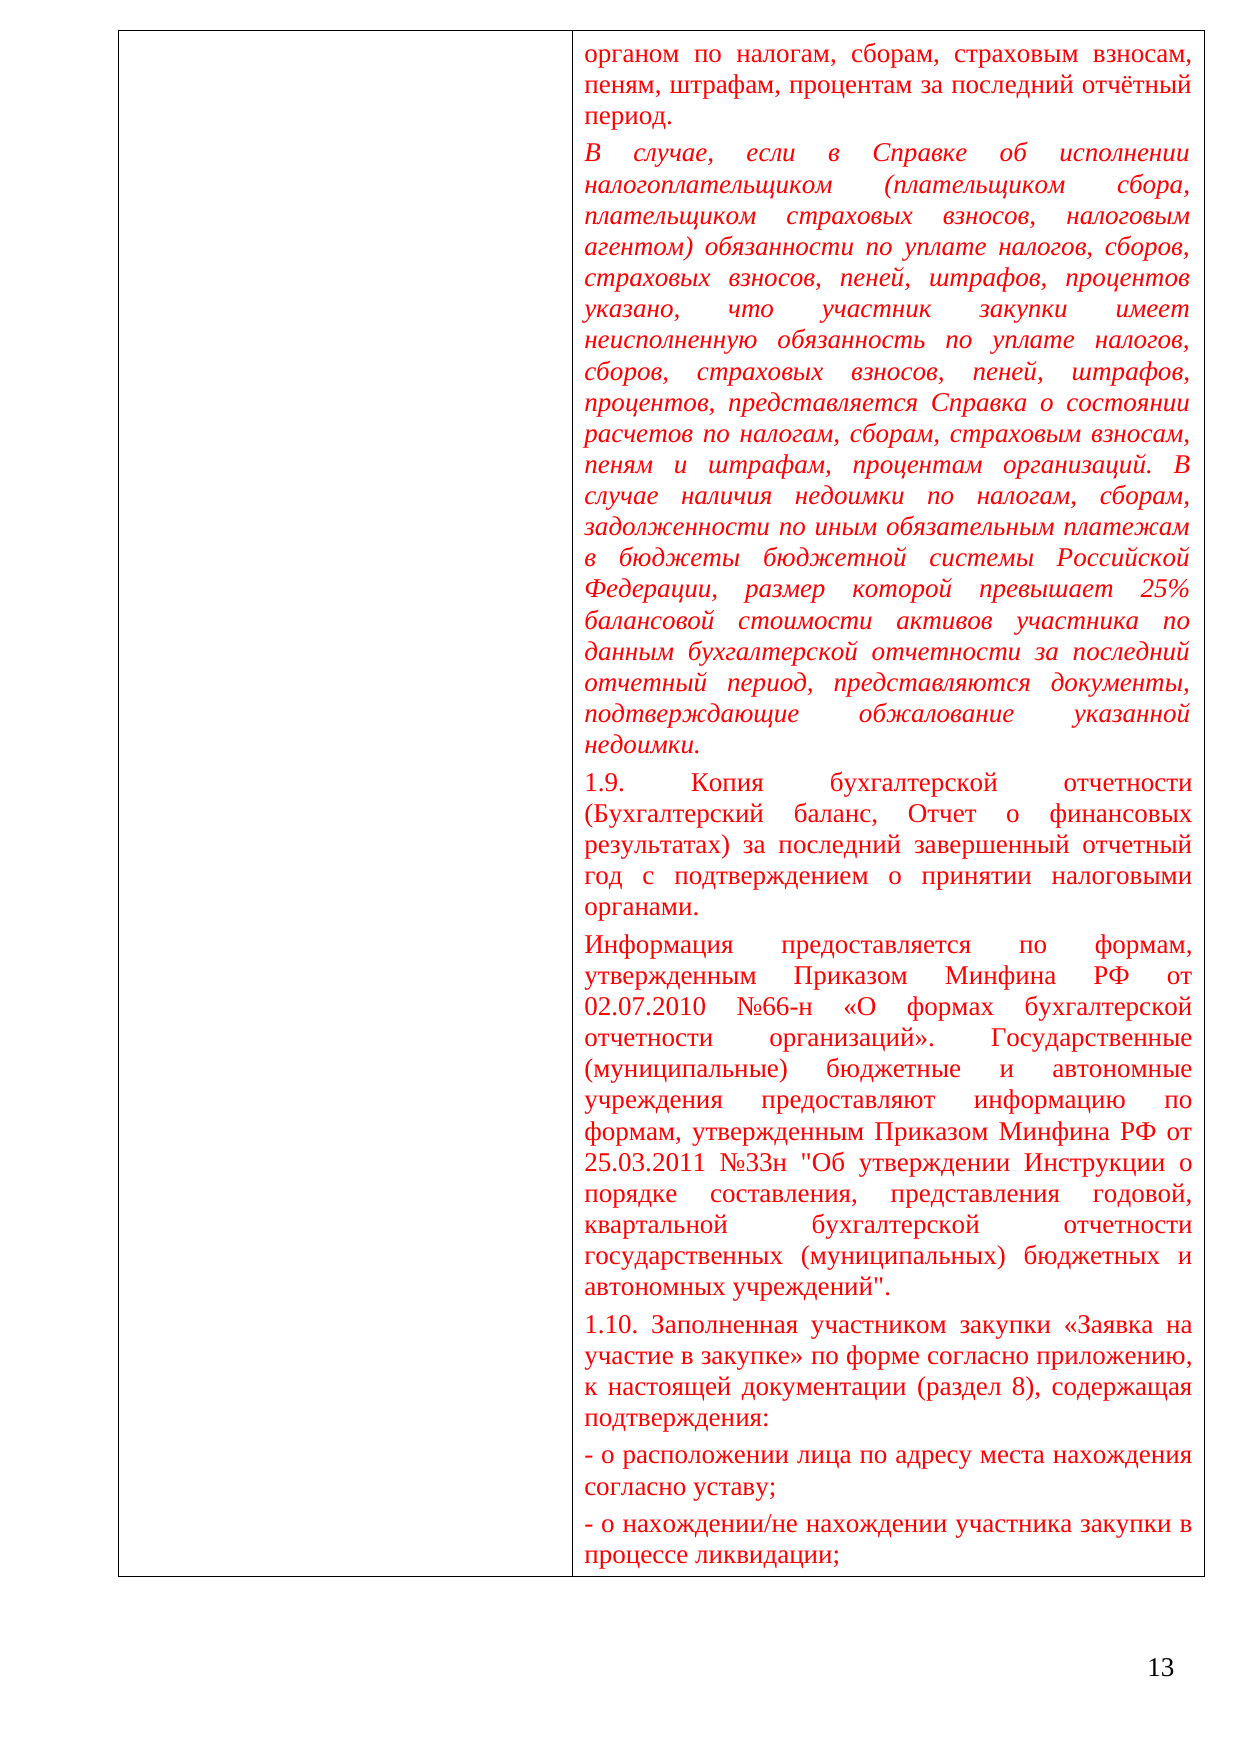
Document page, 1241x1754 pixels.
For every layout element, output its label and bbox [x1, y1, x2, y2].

table_cell [573, 31, 1204, 1576]
table_cell [119, 31, 572, 1576]
